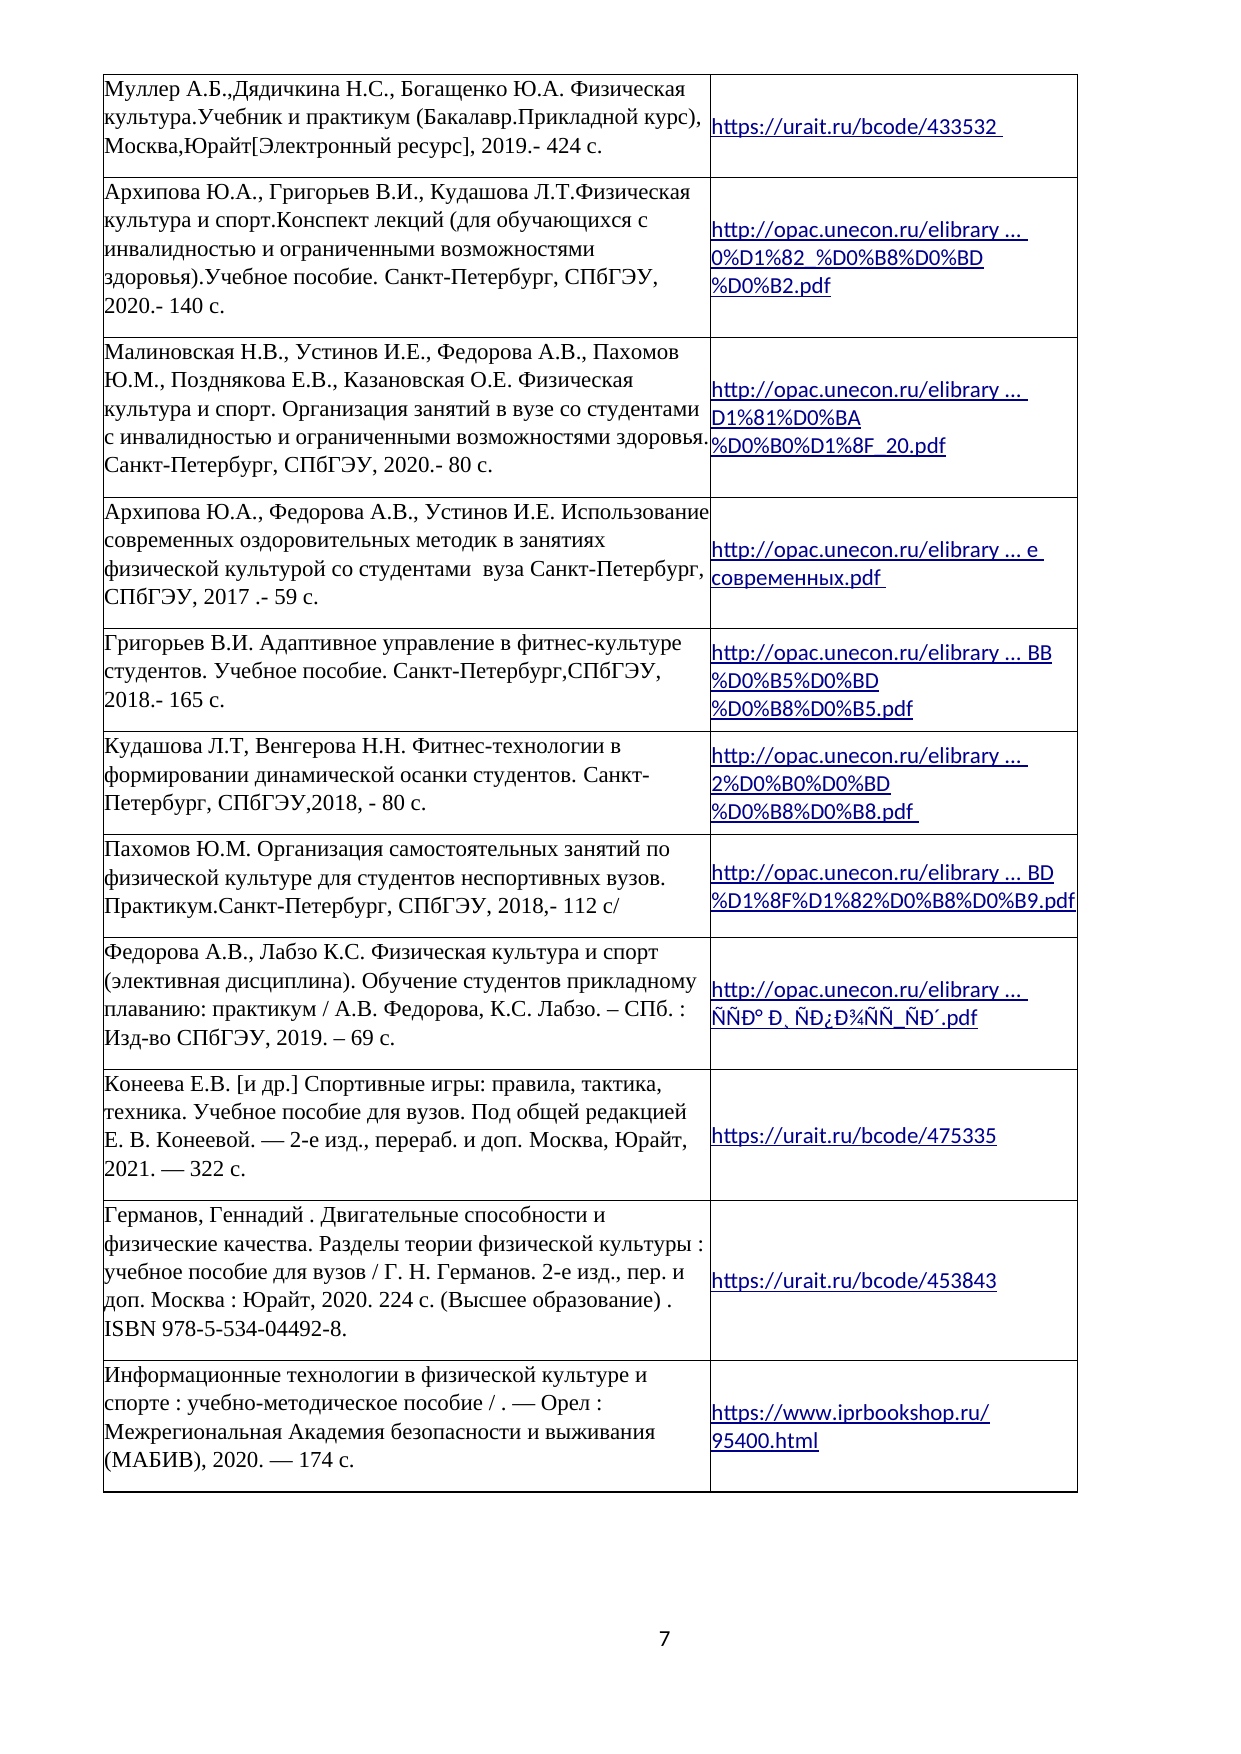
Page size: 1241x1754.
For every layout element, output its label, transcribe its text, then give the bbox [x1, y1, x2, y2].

table_cell Германов, Геннадий . Двигательные способности и физические качества. Разделы теории физической культуры : учебное пособие для вузов / Г. Н. Германов. 2-е изд., пер. и доп. Москва : Юрайт, 2020. 224 с. (Высшее образование) . ISBN 978-5-534-04492-8. [104, 1201, 710, 1360]
table_cell https://urait.ru/bcode/453843 [711, 1201, 1077, 1360]
table_cell http://opac.unecon.ru/elibrary ... ÑÑÐ° Ð¸ ÑÐ¿Ð¾ÑÑ_ÑÐ´.pdf [711, 938, 1077, 1069]
table_cell Малиновская Н.В., Устинов И.Е., Федорова А.В., Пахомов Ю.М., Позднякова Е.В., Казановская О.Е. Физическая культура и спорт. Организация занятий в вузе со студентами с инвалидностью и ограниченными возможностями здоровья. Санкт-Петербург, СПбГЭУ, 2020.- 80 с. [104, 338, 710, 497]
table_cell Муллер А.Б.,Дядичкина Н.С., Богащенко Ю.А. Физическая культура.Учебник и практикум (Бакалавр.Прикладной курс), Москва,Юрайт[Электронный ресурс], 2019.- 424 с. [104, 75, 710, 177]
table_cell http://opac.unecon.ru/elibrary ... D1%81%D0%BA%D0%B0%D1%8F_20.pdf [711, 338, 1077, 497]
table_cell Федорова А.В., Лабзо К.С. Физическая культура и спорт (элективная дисциплина). Обучение студентов прикладному плаванию: практикум / А.В. Федорова, К.С. Лабзо. – СПб. : Изд-во СПбГЭУ, 2019. – 69 с. [104, 938, 710, 1069]
table_cell http://opac.unecon.ru/elibrary ... е современных.pdf [711, 498, 1077, 628]
table_cell http://opac.unecon.ru/elibrary ... 0%D1%82_%D0%B8%D0%BD%D0%B2.pdf [711, 178, 1077, 337]
table_cell http://opac.unecon.ru/elibrary ... BD%D1%8F%D1%82%D0%B8%D0%B9.pdf [711, 835, 1077, 937]
table_cell Архипова Ю.А., Федорова А.В., Устинов И.Е. Использование современных оздоровительных методик в занятиях физической культурой со студентами вуза Санкт-Петербург, СПбГЭУ, 2017 .- 59 с. [104, 498, 710, 628]
table_cell http://opac.unecon.ru/elibrary ... BB%D0%B5%D0%BD%D0%B8%D0%B5.pdf [711, 629, 1077, 731]
table_cell http://opac.unecon.ru/elibrary ... 2%D0%B0%D0%BD%D0%B8%D0%B8.pdf [711, 732, 1077, 834]
table_cell Архипова Ю.А., Григорьев В.И., Кудашова Л.Т.Физическая культура и спорт.Конспект лекций (для обучающихся с инвалидностью и ограниченными возможностями здоровья).Учебное пособие. Санкт-Петербург, СПбГЭУ, 2020.- 140 с. [104, 178, 710, 337]
table_cell Кудашова Л.Т, Венгерова Н.Н. Фитнес-технологии в формировании динамической осанки студентов. Санкт-Петербург, СПбГЭУ,2018, - 80 с. [104, 732, 710, 834]
table_cell Григорьев В.И. Адаптивное управление в фитнес-культуре студентов. Учебное пособие. Санкт-Петербург,СПбГЭУ, 2018.- 165 с. [104, 629, 710, 731]
table_cell https://www.iprbookshop.ru/95400.html [711, 1361, 1077, 1491]
table_cell Информационные технологии в физической культуре и спорте : учебно-методическое пособие / . — Орел : Межрегиональная Академия безопасности и выживания (МАБИВ), 2020. — 174 c. [104, 1361, 710, 1491]
table_cell https://urait.ru/bcode/475335 [711, 1070, 1077, 1200]
table_cell Конеева Е.В. [и др.] Спортивные игры: правила, тактика, техника. Учебное пособие для вузов. Под общей редакцией Е. В. Конеевой. — 2-е изд., перераб. и доп. Москва, Юрайт, 2021. — 322 с. [104, 1070, 710, 1200]
table_cell Пахомов Ю.М. Организация самостоятельных занятий по физической культуре для студентов неспортивных вузов. Практикум.Санкт-Петербург, СПбГЭУ, 2018,- 112 с/ [104, 835, 710, 937]
table_cell https://urait.ru/bcode/433532 [711, 75, 1077, 177]
